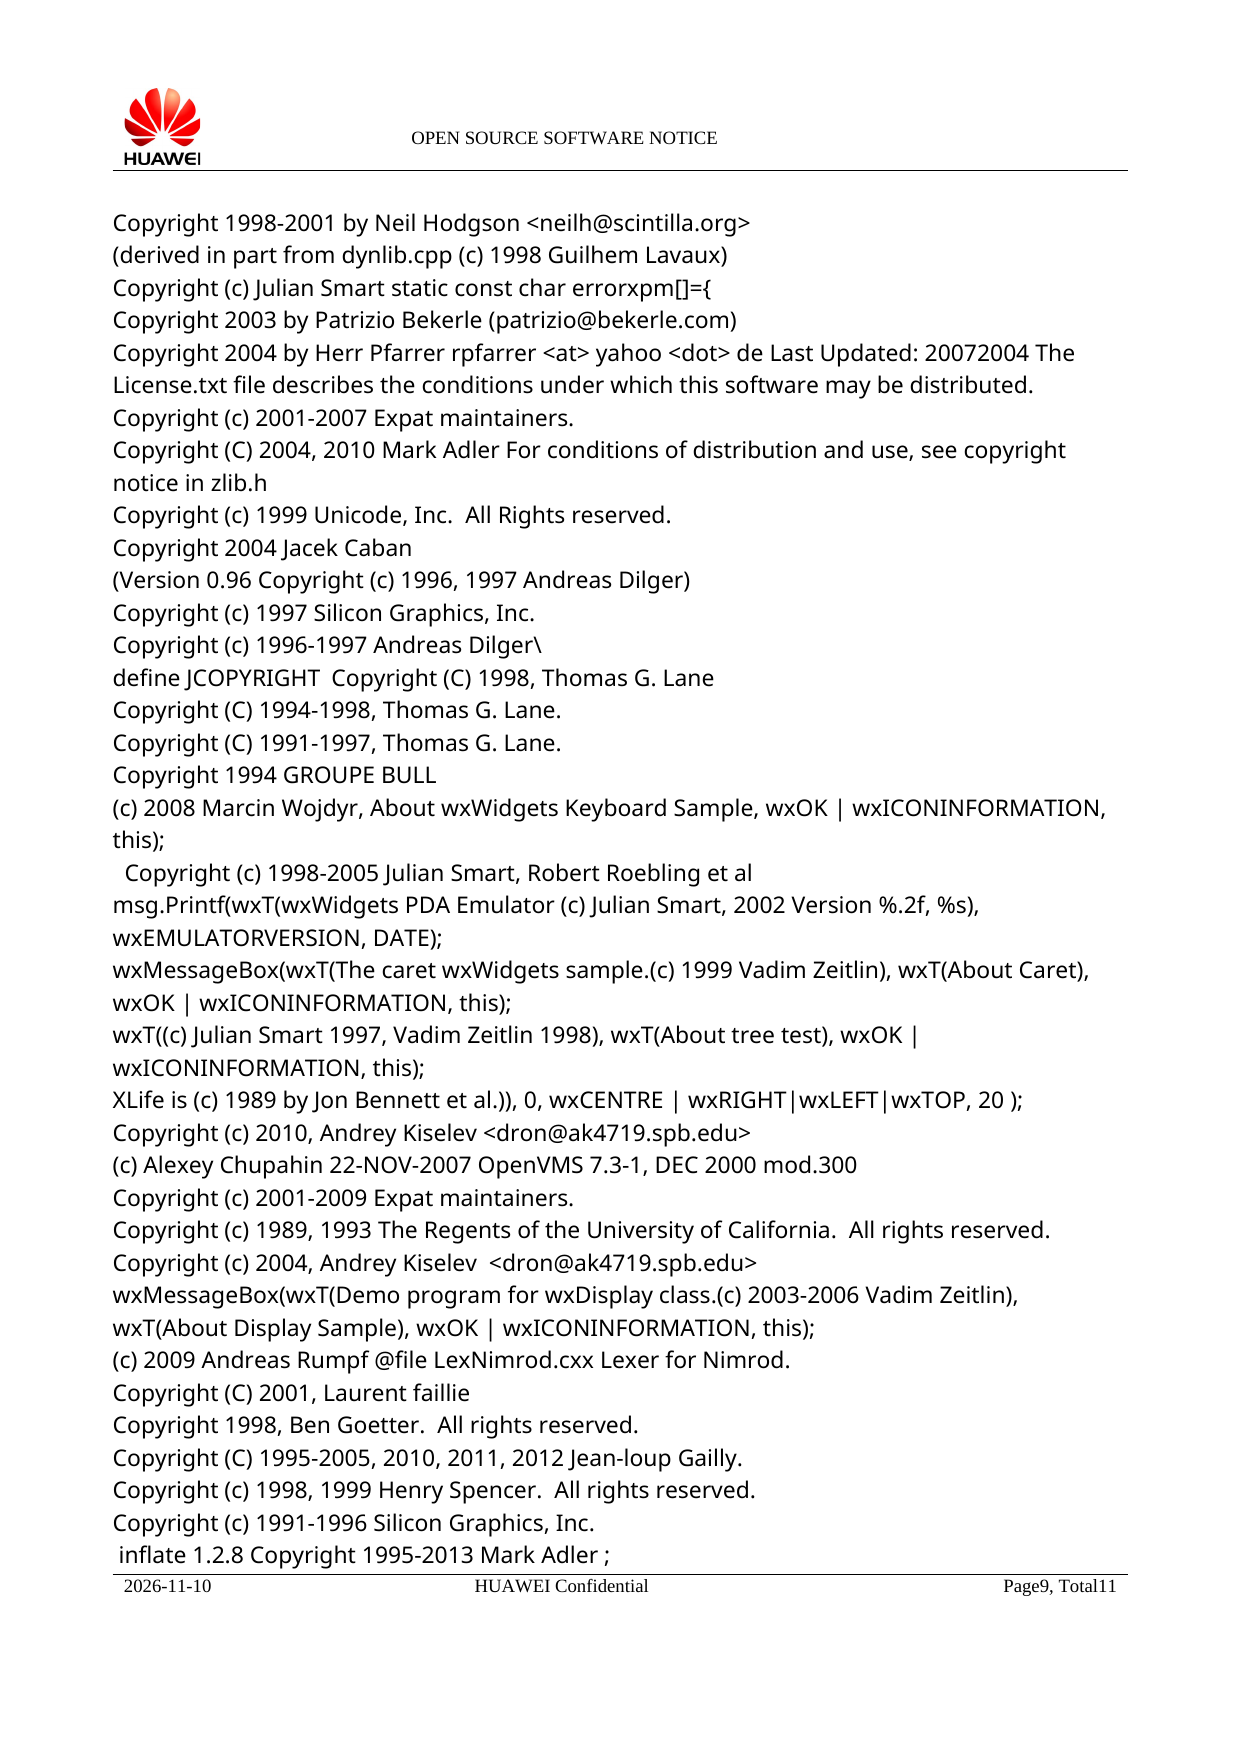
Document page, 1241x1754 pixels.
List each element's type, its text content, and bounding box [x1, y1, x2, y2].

picture [124, 88, 201, 165]
